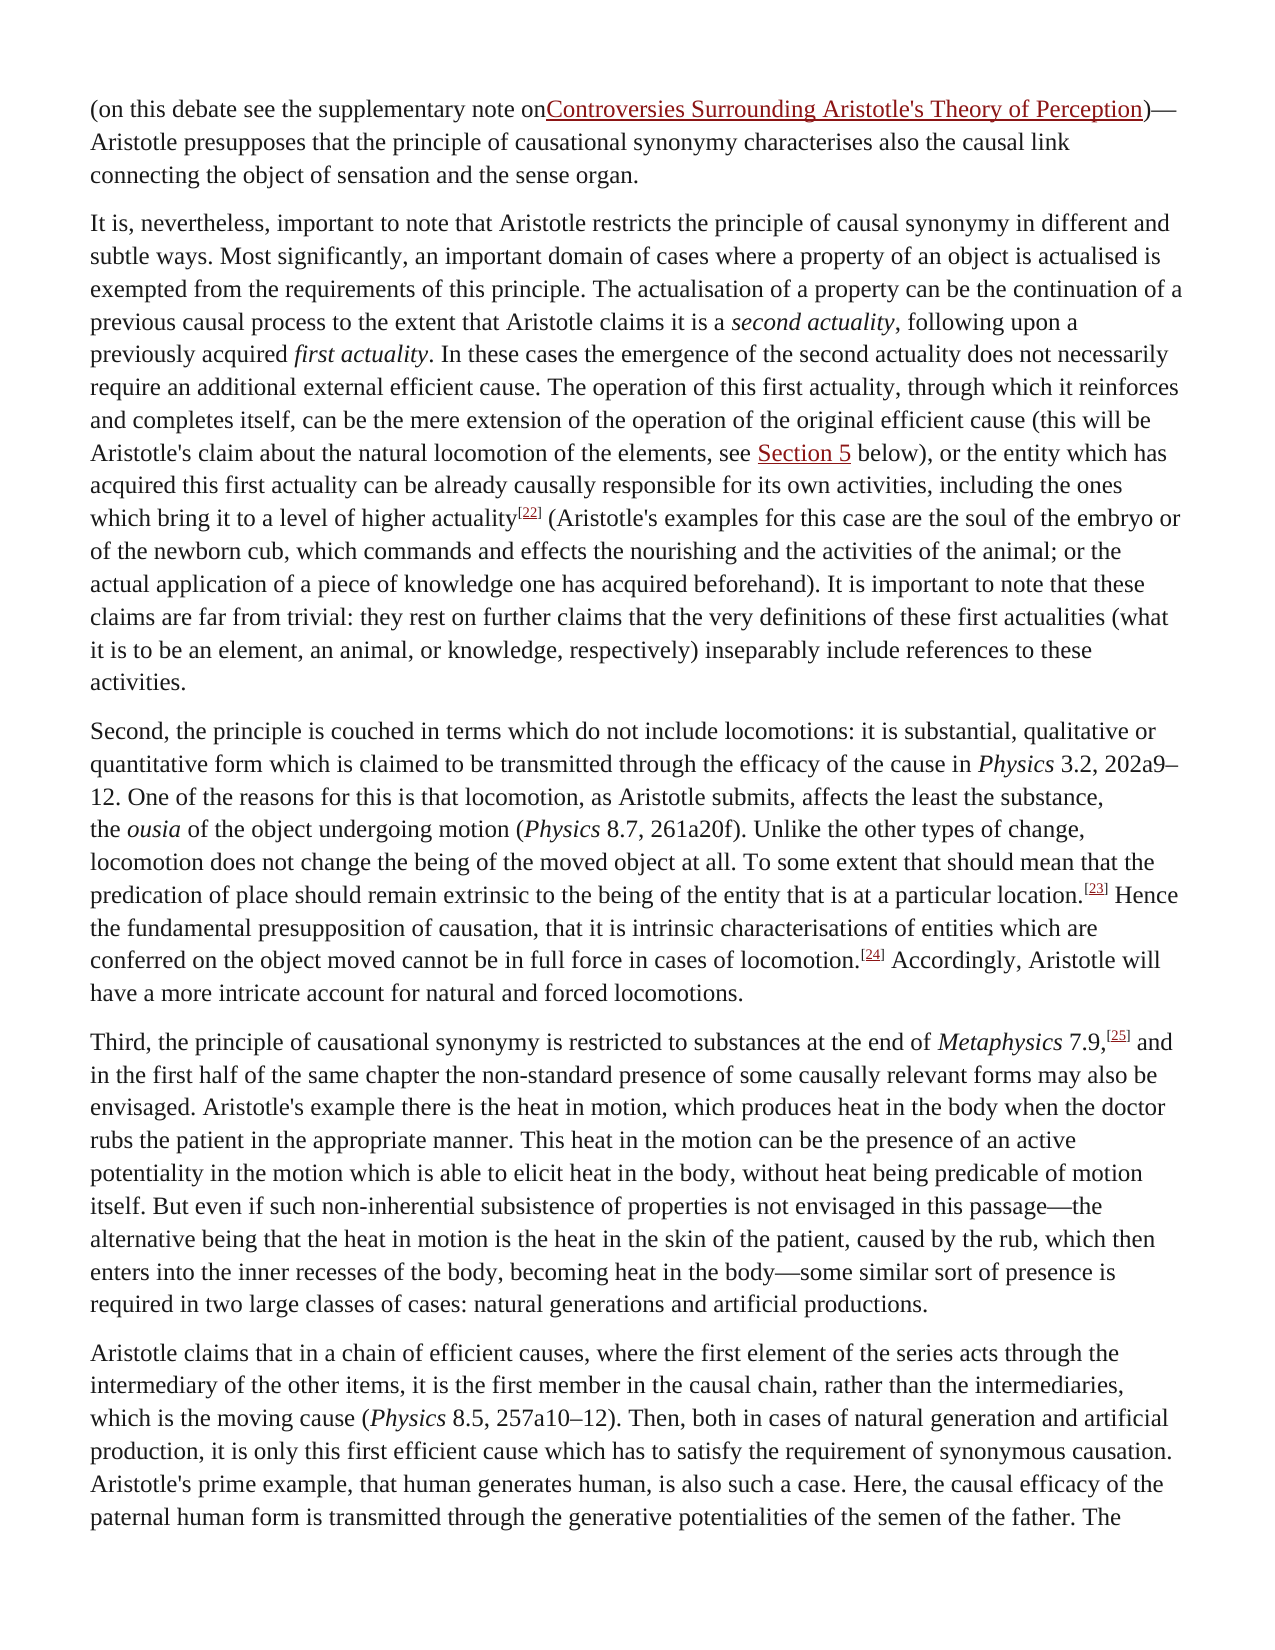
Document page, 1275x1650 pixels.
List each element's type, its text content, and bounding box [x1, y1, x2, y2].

text Third, the principle of causational synonymy is restricted to substances at the end of Metaphysics 7.9,[25] and in the first half of the same chapter the non-standard presence of some causally relevant forms may also be envisaged. Aristotle's example there is the heat in motion, which produces heat in the body when the doctor rubs the patient in the appropriate manner. This heat in the motion can be the presence of an active potentiality in the motion which is able to elicit heat in the body, without heat being predicable of motion itself. But even if such non-inherential subsistence of properties is not envisaged in this passage—the alternative being that the heat in motion is the heat in the skin of the patient, caused by the rub, which then enters into the inner recesses of the body, becoming heat in the body—some similar sort of presence is required in two large classes of cases: natural generations and artificial productions. [90, 1023, 1185, 1318]
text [90, 1334, 1185, 1531]
text Second, the principle is couched in terms which do not include locomotions: it is substantial, qualitative or quantitative form which is claimed to be transmitted through the efficacy of the cause in Physics 3.2, 202a9–12. One of the reasons for this is that locomotion, as Aristotle submits, affects the least the substance, the ousia of the object undergoing motion (Physics 8.7, 261a20f). Unlike the other types of change, locomotion does not change the being of the moved object at all. To some extent that should mean that the predication of place should remain extrinsic to the being of the entity that is at a particular location.[23] Hence the fundamental presupposition of causation, that it is intrinsic characterisations of entities which are conferred on the object moved cannot be in full force in cases of locomotion.[24] Accordingly, Aristotle will have a more intricate account for natural and forced locomotions. [90, 712, 1185, 1007]
text It is, nevertheless, important to note that Aristotle restricts the principle of causal synonymy in different and subtle ways. Most significantly, an important domain of cases where a property of an object is actualised is exempted from the requirements of this principle. The actualisation of a property can be the continuation of a previous causal process to the extent that Aristotle claims it is a second actuality, following upon a previously acquired first actuality. In these cases the emergence of the second actuality does not necessarily require an additional external efficient cause. The operation of this first actuality, through which it reinforces and completes itself, can be the mere extension of the operation of the original efficient cause (this will be Aristotle's claim about the natural locomotion of the elements, see Section 5 below), or the entity which has acquired this first actuality can be already causally responsible for its own activities, including the ones which bring it to a level of higher actuality[22] (Aristotle's examples for this case are the soul of the embryo or of the newborn cub, which commands and effects the nourishing and the activities of the animal; or the actual application of a piece of knowledge one has acquired beforehand). It is important to note that these claims are far from trivial: they rest on further claims that the very definitions of these first actualities (what it is to be an element, an animal, or knowledge, respectively) inseparably include references to these activities. [90, 204, 1185, 696]
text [90, 90, 1185, 188]
